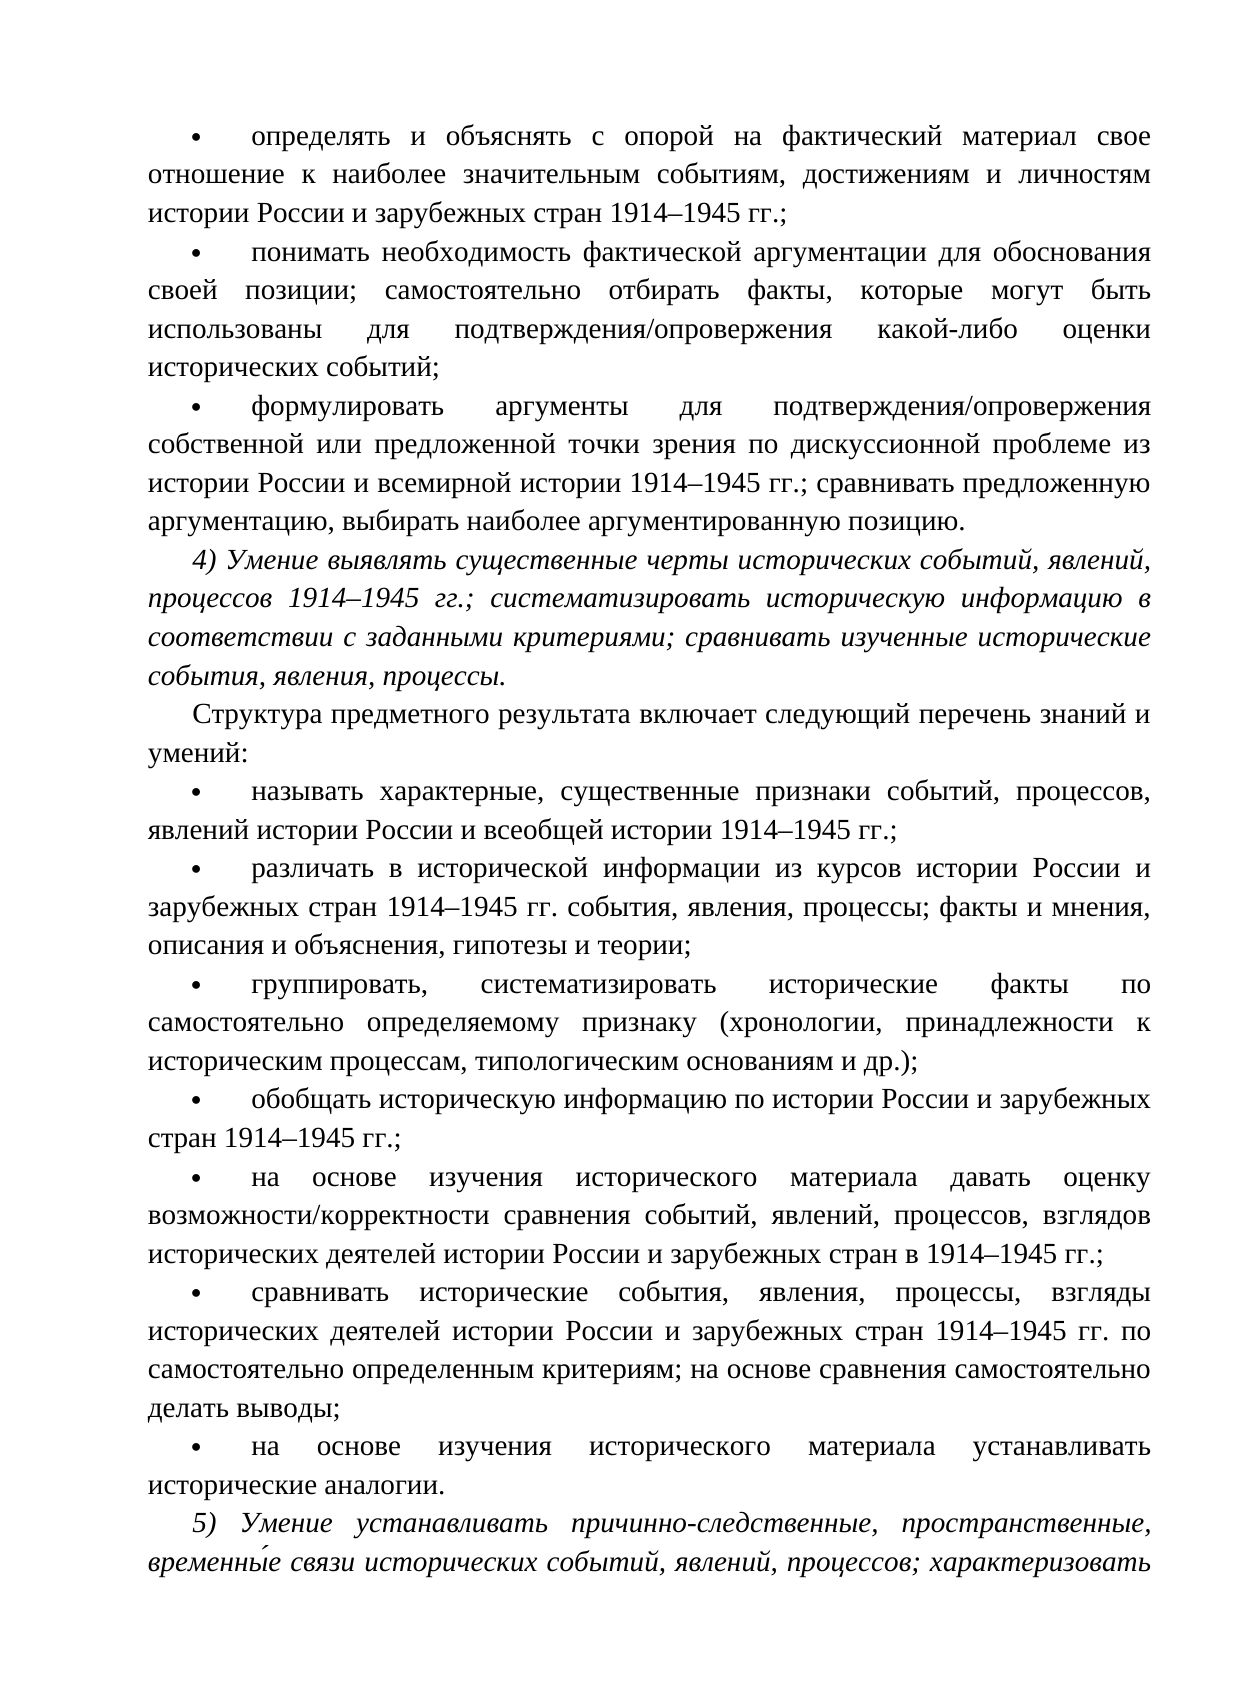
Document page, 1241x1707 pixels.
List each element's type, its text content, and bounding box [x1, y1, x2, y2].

list обобщать историческую информацию по истории России и зарубежных стран 1914–1945 гг.; [148, 1082, 1152, 1154]
list группировать, систематизировать исторические факты по самостоятельно определяемому признаку (хронологии, принадлежности к историческим процессам, типологическим основаниям и др.); [148, 966, 1152, 1077]
text 4) Умение выявлять существенные черты исторических событий, явлений, процессов 1914–1945 гг.; систематизировать историческую информацию в соответствии с заданными критериями; сравнивать изученные исторические события, явления, процессы. [148, 542, 1152, 691]
list формулировать аргументы для подтверждения/опровержения собственной или предложенной точки зрения по дискуссионной проблеме из истории России и всемирной истории 1914–1945 гг.; сравнивать предложенную аргументацию, выбирать наиболее аргументированную позицию. [148, 388, 1152, 537]
list на основе изучения исторического материала устанавливать исторические аналогии. [148, 1428, 1152, 1501]
text Структура предметного результата включает следующий перечень знаний и умений: [148, 696, 1152, 768]
list определять и объяснять с опорой на фактический материал свое отношение к наиболее значительным событиям, достижениям и личностям истории России и зарубежных стран 1914–1945 гг.; [148, 118, 1152, 229]
list на основе изучения исторического материала давать оценку возможности/корректности сравнения событий, явлений, процессов, взглядов исторических деятелей истории России и зарубежных стран в 1914–1945 гг.; [148, 1159, 1152, 1269]
list называть характерные, существенные признаки событий, процессов, явлений истории России и всеобщей истории 1914–1945 гг.; [148, 773, 1152, 845]
list понимать необходимость фактической аргументации для обоснования своей позиции; самостоятельно отбирать факты, которые могут быть использованы для подтверждения/опровержения какой-либо оценки исторических событий; [148, 234, 1152, 383]
list различать в исторической информации из курсов истории России и зарубежных стран 1914–1945 гг. события, явления, процессы; факты и мнения, описания и объяснения, гипотезы и теории; [148, 850, 1152, 961]
list сравнивать исторические события, явления, процессы, взгляды исторических деятелей истории России и зарубежных стран 1914–1945 гг. по самостоятельно определенным критериям; на основе сравнения самостоятельно делать выводы; [148, 1274, 1152, 1423]
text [148, 1506, 1152, 1578]
